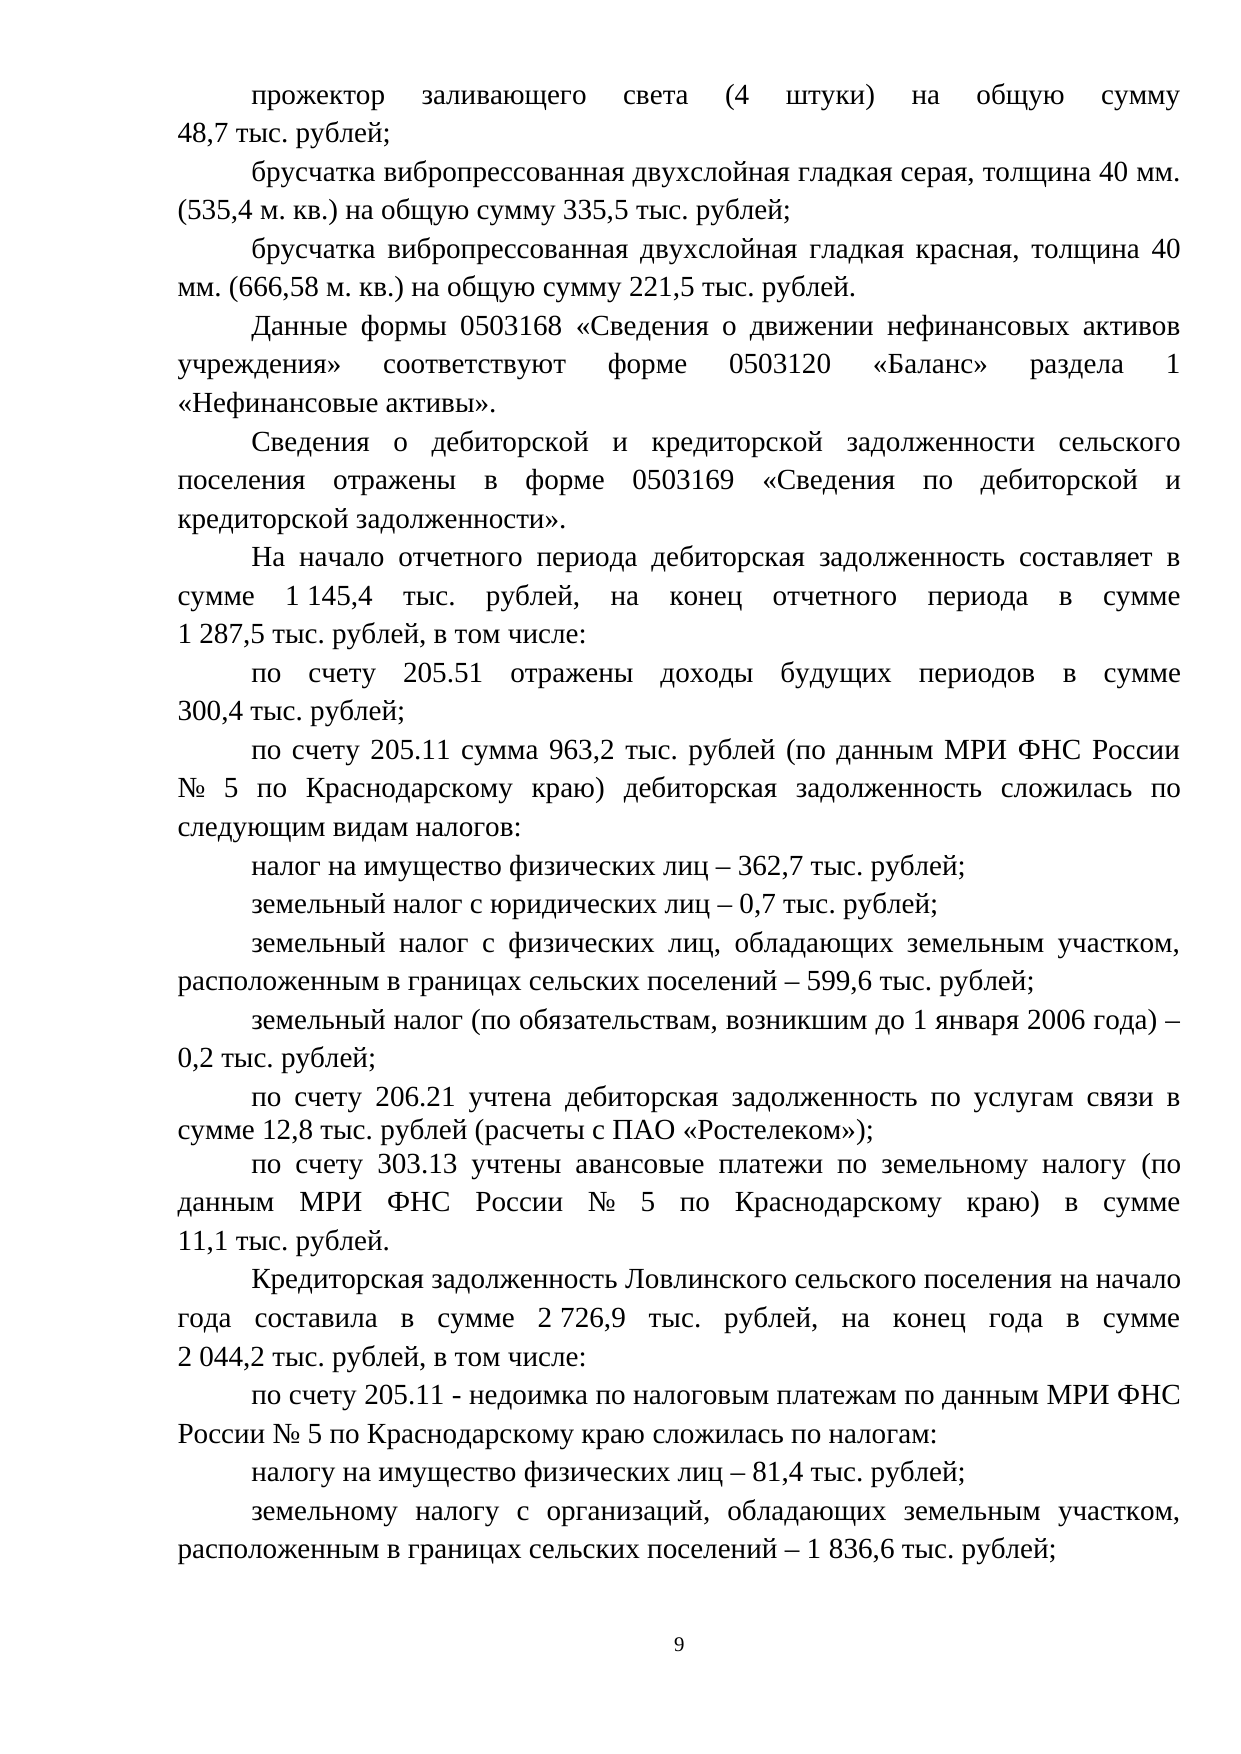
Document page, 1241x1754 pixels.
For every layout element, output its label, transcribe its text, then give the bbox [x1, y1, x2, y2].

text по счету 205.11 - недоимка по налоговым платежам по данным МРИ ФНС России № 5 по Краснодарскому краю сложилась по налогам: [177, 1377, 1181, 1449]
text налогу на имущество физических лиц – 81,4 тыс. рублей; [177, 1454, 1181, 1488]
text по счету 206.21 учтена дебиторская задолженность по услугам связи в сумме 12,8 тыс. рублей (расчеты с ПАО «Ростелеком»); [177, 1079, 1181, 1146]
text Данные формы 0503168 «Сведения о движении нефинансовых активов учреждения» соответствуют форме 0503120 «Баланс» раздела 1 «Нефинансовые активы». [177, 308, 1181, 419]
text земельному налогу с организаций, обладающих земельным участком, расположенным в границах сельских поселений – 1 836,6 тыс. рублей; [177, 1493, 1181, 1565]
text брусчатка вибропрессованная двухслойная гладкая серая, толщина 40 мм. (535,4 м. кв.) на общую сумму 335,5 тыс. рублей; [177, 154, 1181, 226]
text Кредиторская задолженность Ловлинского сельского поселения на начало года составила в сумме 2 726,9 тыс. рублей, на конец года в сумме 2 044,2 тыс. рублей, в том числе: [177, 1262, 1181, 1372]
text брусчатка вибропрессованная двухслойная гладкая красная, толщина 40 мм. (666,58 м. кв.) на общую сумму 221,5 тыс. рублей. [177, 231, 1181, 303]
text На начало отчетного периода дебиторская задолженность составляет в сумме 1 145,4 тыс. рублей, на конец отчетного периода в сумме 1 287,5 тыс. рублей, в том числе: [177, 539, 1181, 650]
text прожектор заливающего света (4 штуки) на общую сумму 48,7 тыс. рублей; [177, 77, 1181, 149]
text Сведения о дебиторской и кредиторской задолженности сельского поселения отражены в форме 0503169 «Сведения по дебиторской и кредиторской задолженности». [177, 424, 1181, 534]
text земельный налог (по обязательствам, возникшим до 1 января 2006 года) – 0,2 тыс. рублей; [177, 1002, 1181, 1074]
text налог на имущество физических лиц – 362,7 тыс. рублей; [177, 848, 1181, 881]
text земельный налог с юридических лиц – 0,7 тыс. рублей; [177, 886, 1181, 920]
text по счету 205.51 отражены доходы будущих периодов в сумме 300,4 тыс. рублей; [177, 655, 1181, 727]
text по счету 303.13 учтены авансовые платежи по земельному налогу (по данным МРИ ФНС России № 5 по Краснодарскому краю) в сумме 11,1 тыс. рублей. [177, 1146, 1181, 1257]
text земельный налог с физических лиц, обладающих земельным участком, расположенным в границах сельских поселений – 599,6 тыс. рублей; [177, 925, 1181, 997]
text по счету 205.11 сумма 963,2 тыс. рублей (по данным МРИ ФНС России № 5 по Краснодарскому краю) дебиторская задолженность сложилась по следующим видам налогов: [177, 732, 1181, 843]
